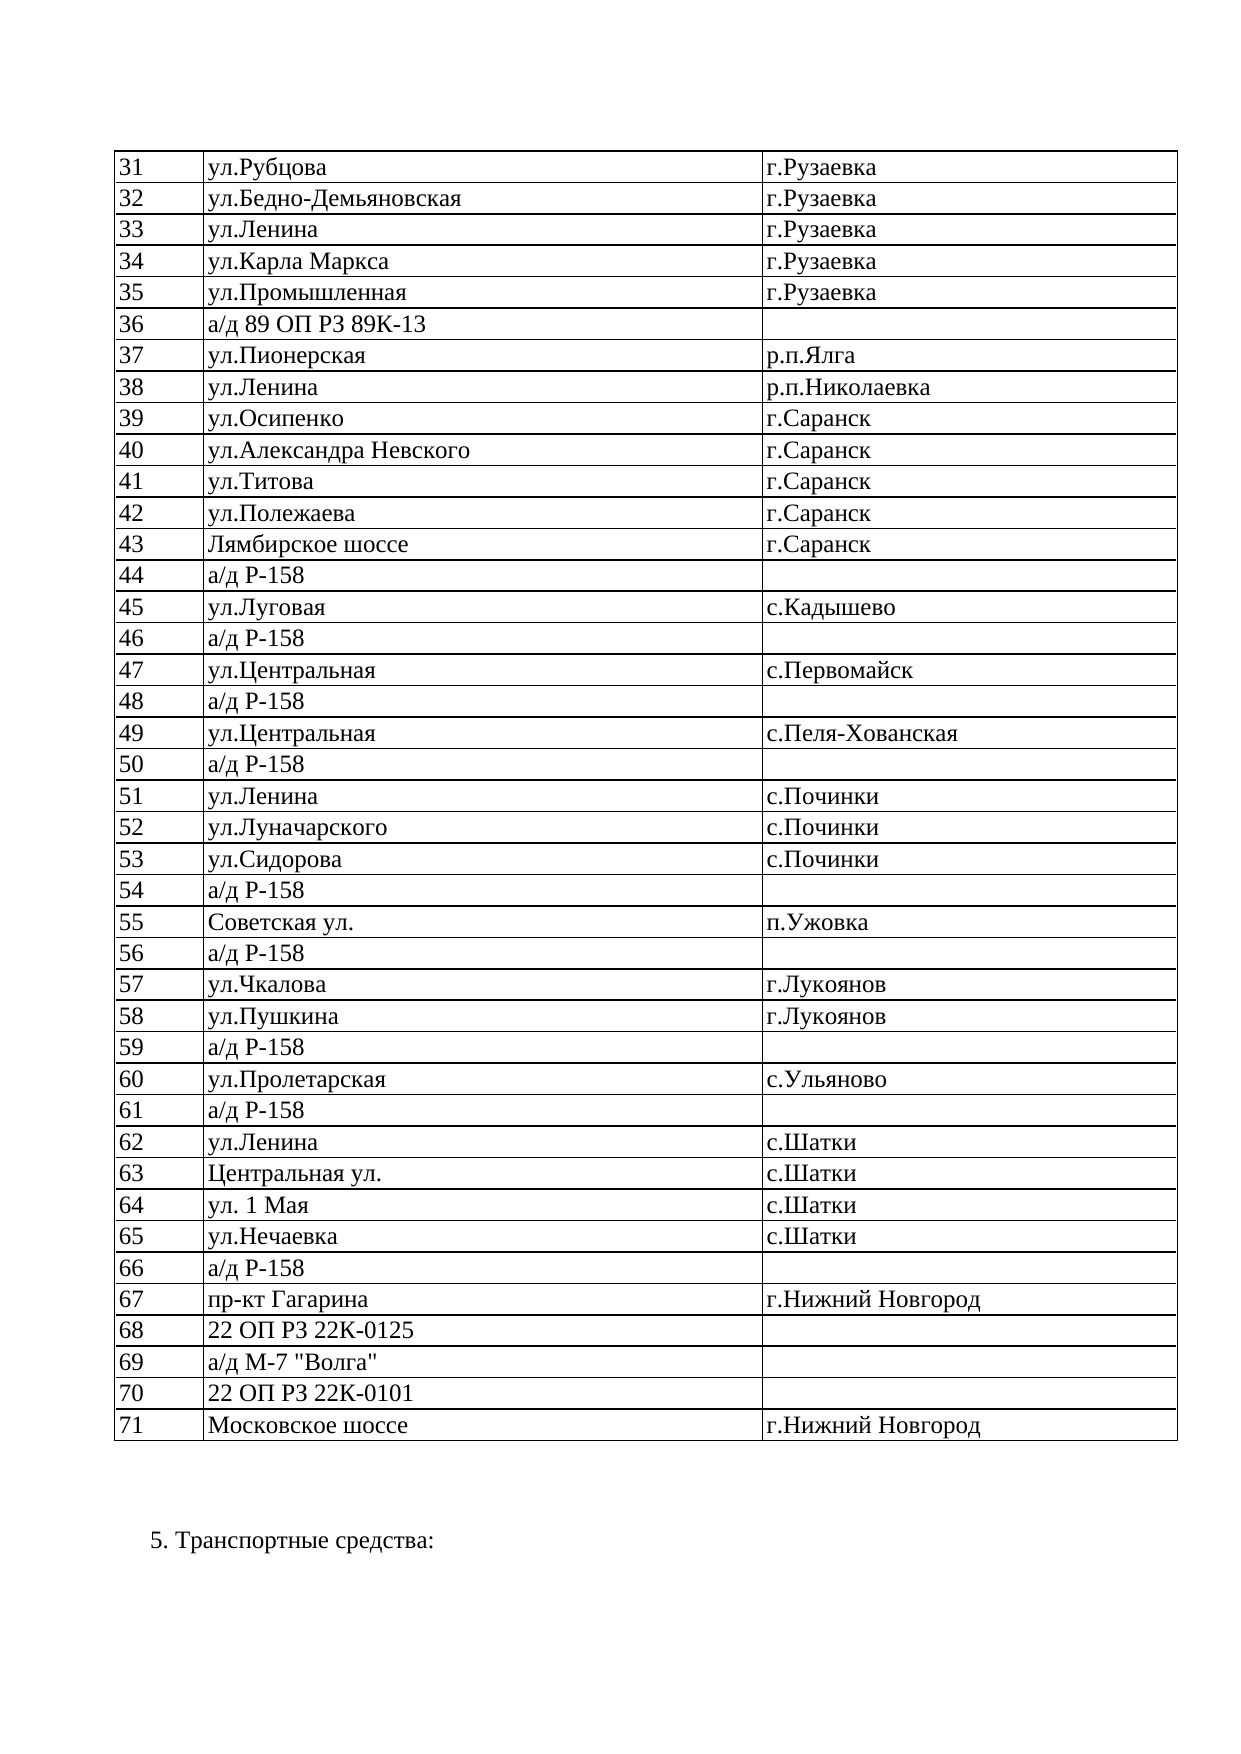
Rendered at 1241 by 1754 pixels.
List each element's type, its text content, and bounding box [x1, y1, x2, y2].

table_cell г.Саранск [763, 402, 1177, 433]
table_cell Лямбирское шоссе [204, 529, 762, 559]
table_cell 71 [115, 1409, 203, 1440]
table_cell ул. 1 Мая [204, 1190, 762, 1219]
table_cell ул.Осипенко [204, 403, 762, 433]
table_cell ул.Полежаева [204, 498, 762, 527]
table_cell а/д Р-158 [204, 938, 762, 968]
table_cell а/д Р-158 [204, 623, 762, 653]
table_cell г.Рузаевка [763, 152, 1177, 181]
table_cell с.Ульяново [763, 1062, 1177, 1094]
table_cell [763, 748, 1177, 779]
table_cell г.Рузаевка [763, 181, 1177, 213]
table_cell ул.Титова [204, 466, 762, 496]
table_cell с.Починки [763, 779, 1177, 811]
table_cell ул.Луначарского [204, 812, 762, 842]
table_cell ул.Рубцова [204, 152, 762, 181]
table_cell Московское шоссе [204, 1410, 762, 1440]
table_cell г.Лукоянов [763, 999, 1177, 1031]
table_cell ул.Карла Маркса [204, 246, 762, 276]
table_cell 65 [115, 1221, 203, 1251]
table_cell 60 [115, 1063, 203, 1094]
table_cell 49 [115, 717, 203, 748]
table_cell 22 ОП РЗ 22К-0125 [204, 1316, 762, 1345]
table_cell с.Шатки [763, 1157, 1177, 1188]
table_cell г.Саранск [763, 433, 1177, 464]
table_cell 44 [115, 560, 203, 590]
table_cell Центральная ул. [204, 1158, 762, 1188]
table_cell с.Кадышево [763, 590, 1177, 622]
table_cell 62 [115, 1126, 203, 1157]
table_cell г.Лукоянов [763, 968, 1177, 999]
table_cell с.Первомайск [763, 653, 1177, 685]
table_cell а/д Р-158 [204, 1032, 762, 1062]
table_cell а/д Р-158 [204, 561, 762, 590]
table_cell 48 [115, 686, 203, 716]
table_cell 55 [115, 906, 203, 936]
table_cell 63 [115, 1158, 203, 1188]
table_cell ул.Луговая [204, 592, 762, 622]
table_cell [763, 936, 1177, 968]
table_cell ул.Пролетарская [204, 1064, 762, 1094]
table_cell 46 [115, 623, 203, 653]
table_cell [763, 1377, 1177, 1408]
table_cell 68 [115, 1315, 203, 1345]
table_cell г.Нижний Новгород [763, 1408, 1177, 1440]
table_cell а/д 89 ОП РЗ 89К-13 [204, 309, 762, 339]
table_cell ул.Ленина [204, 1127, 762, 1157]
table_cell а/д Р-158 [204, 1253, 762, 1282]
table_cell 42 [115, 497, 203, 527]
table_cell ул.Чкалова [204, 970, 762, 999]
table_cell 38 [115, 371, 203, 402]
table_cell а/д Р-158 [204, 749, 762, 779]
table_cell [763, 1314, 1177, 1345]
table_cell 43 [115, 529, 203, 559]
table_cell [763, 1345, 1177, 1377]
table_cell 33 [115, 214, 203, 244]
table_cell с.Починки [763, 842, 1177, 873]
text 5. Транспортные средства: [150, 1525, 1090, 1554]
table_cell р.п.Ялга [763, 339, 1177, 370]
table_cell 45 [115, 591, 203, 622]
table_cell 58 [115, 1000, 203, 1031]
table_cell 64 [115, 1189, 203, 1219]
table_cell с.Пеля-Хованская [763, 716, 1177, 748]
table_cell с.Шатки [763, 1125, 1177, 1157]
table_cell ул.Ленина [204, 781, 762, 811]
table_cell 47 [115, 654, 203, 685]
table_cell пр-кт Гагарина [204, 1284, 762, 1314]
table_cell 31 [115, 152, 203, 181]
table_cell ул.Промышленная [204, 277, 762, 307]
table_cell с.Шатки [763, 1220, 1177, 1251]
table_cell ул.Нечаевка [204, 1221, 762, 1251]
table_cell 69 [115, 1346, 203, 1377]
table_cell а/д Р-158 [204, 686, 762, 716]
table_cell 50 [115, 749, 203, 779]
table_cell 40 [115, 434, 203, 464]
table_cell ул.Пионерская [204, 340, 762, 370]
table_cell 61 [115, 1095, 203, 1125]
table_cell 54 [115, 875, 203, 905]
table_cell 36 [115, 308, 203, 339]
table_cell [763, 307, 1177, 339]
table_cell п.Ужовка [763, 905, 1177, 936]
table_cell 57 [115, 969, 203, 999]
table_cell 37 [115, 340, 203, 370]
table_cell 22 ОП РЗ 22К-0101 [204, 1378, 762, 1408]
table_cell 66 [115, 1252, 203, 1282]
table_cell ул.Пушкина [204, 1001, 762, 1031]
table_cell 51 [115, 780, 203, 811]
table_cell ул.Ленина [204, 372, 762, 402]
table_cell г.Саранск [763, 496, 1177, 527]
table_cell ул.Бедно-Демьяновская [204, 183, 762, 213]
table_cell а/д Р-158 [204, 875, 762, 905]
table_cell а/д М-7 "Волга" [204, 1347, 762, 1377]
table_cell р.п.Николаевка [763, 370, 1177, 402]
table_cell 53 [115, 843, 203, 873]
table_cell 52 [115, 812, 203, 842]
table_cell 32 [115, 183, 203, 213]
table_cell 70 [115, 1378, 203, 1408]
table_cell ул.Центральная [204, 718, 762, 748]
table_cell г.Рузаевка [763, 244, 1177, 276]
table_cell ул.Центральная [204, 655, 762, 685]
table_cell 41 [115, 466, 203, 496]
table_cell [763, 874, 1177, 905]
table_cell 67 [115, 1284, 203, 1314]
table_cell с.Шатки [763, 1188, 1177, 1219]
table_cell Советская ул. [204, 907, 762, 936]
table_cell г.Рузаевка [763, 276, 1177, 307]
table_cell [763, 622, 1177, 653]
table_cell 56 [115, 938, 203, 968]
table_cell ул.Александра Невского [204, 435, 762, 464]
table_cell 34 [115, 245, 203, 276]
table_cell [763, 1031, 1177, 1062]
table_cell ул.Ленина [204, 215, 762, 244]
table_cell 59 [115, 1032, 203, 1062]
table_cell 39 [115, 403, 203, 433]
table_cell г.Рузаевка [763, 213, 1177, 244]
table_cell [763, 1251, 1177, 1282]
table_cell а/д Р-158 [204, 1095, 762, 1125]
table_cell ул.Сидорова [204, 844, 762, 873]
table_cell г.Нижний Новгород [763, 1283, 1177, 1314]
table_cell [763, 559, 1177, 590]
table_cell [763, 685, 1177, 716]
table_cell г.Саранск [763, 465, 1177, 496]
table_cell с.Починки [763, 811, 1177, 842]
table_cell 35 [115, 277, 203, 307]
table_cell [763, 1094, 1177, 1125]
table_cell г.Саранск [763, 528, 1177, 559]
